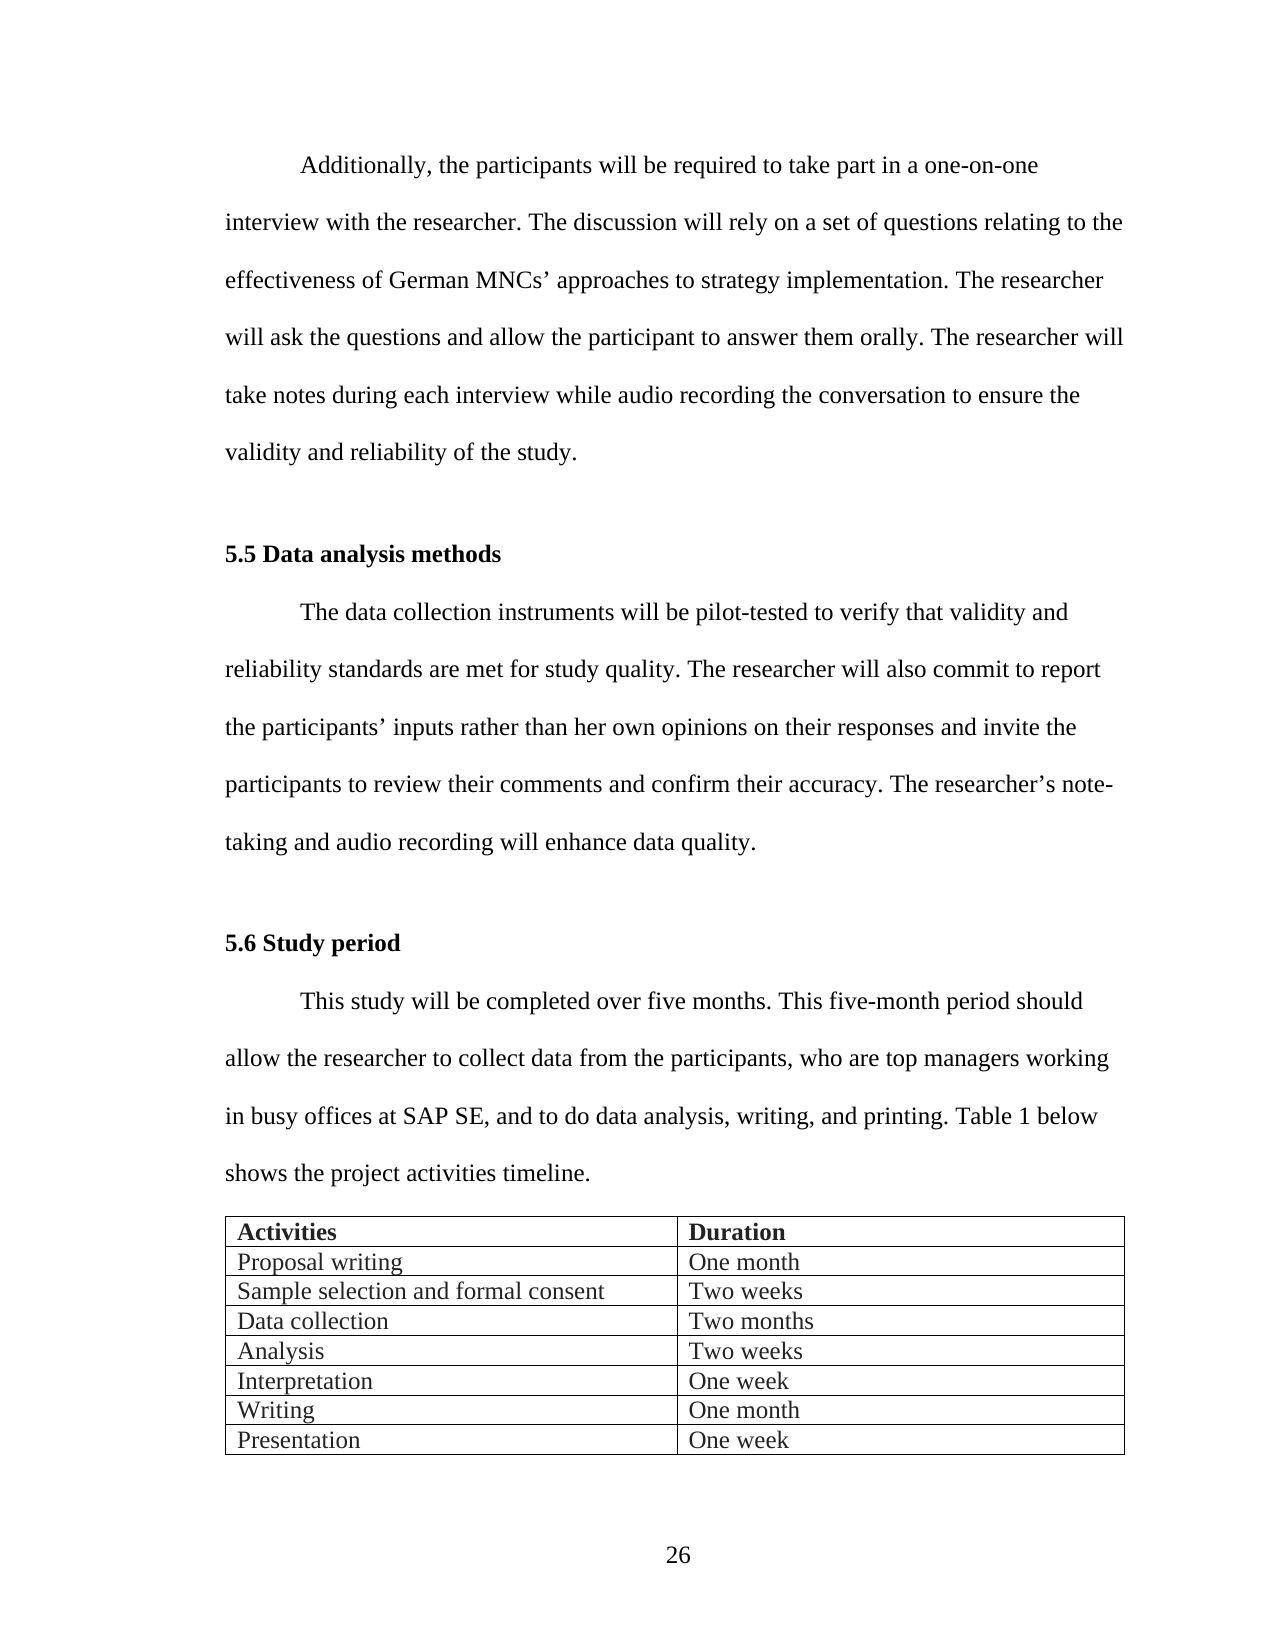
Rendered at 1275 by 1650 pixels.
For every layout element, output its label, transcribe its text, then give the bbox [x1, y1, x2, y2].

table_cell One month [678, 1247, 1124, 1275]
text The data collection instruments will be pilot-tested to verify that validity and reliability standards are met for study quality. The researcher will also commit to report the participants’ inputs rather than her own opinions on their responses and invite the participants to review their comments and confirm their accuracy. The researcher’s note-taking and audio recording will enhance data quality. [225, 597, 1125, 855]
table_cell Two weeks [678, 1276, 1124, 1305]
subtitle 5.5 Data analysis methods [225, 539, 1125, 567]
table_header Duration [678, 1217, 1124, 1246]
table_cell Writing [226, 1396, 677, 1424]
table_cell Proposal writing [226, 1247, 677, 1275]
table_cell Sample selection and formal consent [226, 1276, 677, 1305]
table_cell Analysis [226, 1336, 677, 1365]
subtitle 5.6 Study period [225, 928, 1125, 957]
table_cell Interpretation [226, 1366, 677, 1394]
text This study will be completed over five months. This five-month period should allow the researcher to collect data from the participants, who are top managers working in busy offices at SAP SE, and to do data analysis, writing, and printing. Table 1 below shows the project activities timeline. [225, 986, 1125, 1187]
table_cell One week [678, 1366, 1124, 1394]
table_cell Two weeks [678, 1336, 1124, 1365]
text Additionally, the participants will be required to take part in a one-on-one interview with the researcher. The discussion will rely on a set of questions relating to the effectiveness of German MNCs’ approaches to strategy implementation. The researcher will ask the questions and allow the participant to answer them orally. The researcher will take notes during each interview while audio recording the conversation to ensure the validity and reliability of the study. [225, 150, 1125, 466]
table_cell Two months [678, 1306, 1124, 1335]
table_header Activities [226, 1217, 677, 1246]
table_cell Data collection [226, 1306, 677, 1335]
table_cell One month [678, 1396, 1124, 1424]
table_cell Presentation [226, 1425, 677, 1454]
table_cell One week [678, 1425, 1124, 1454]
